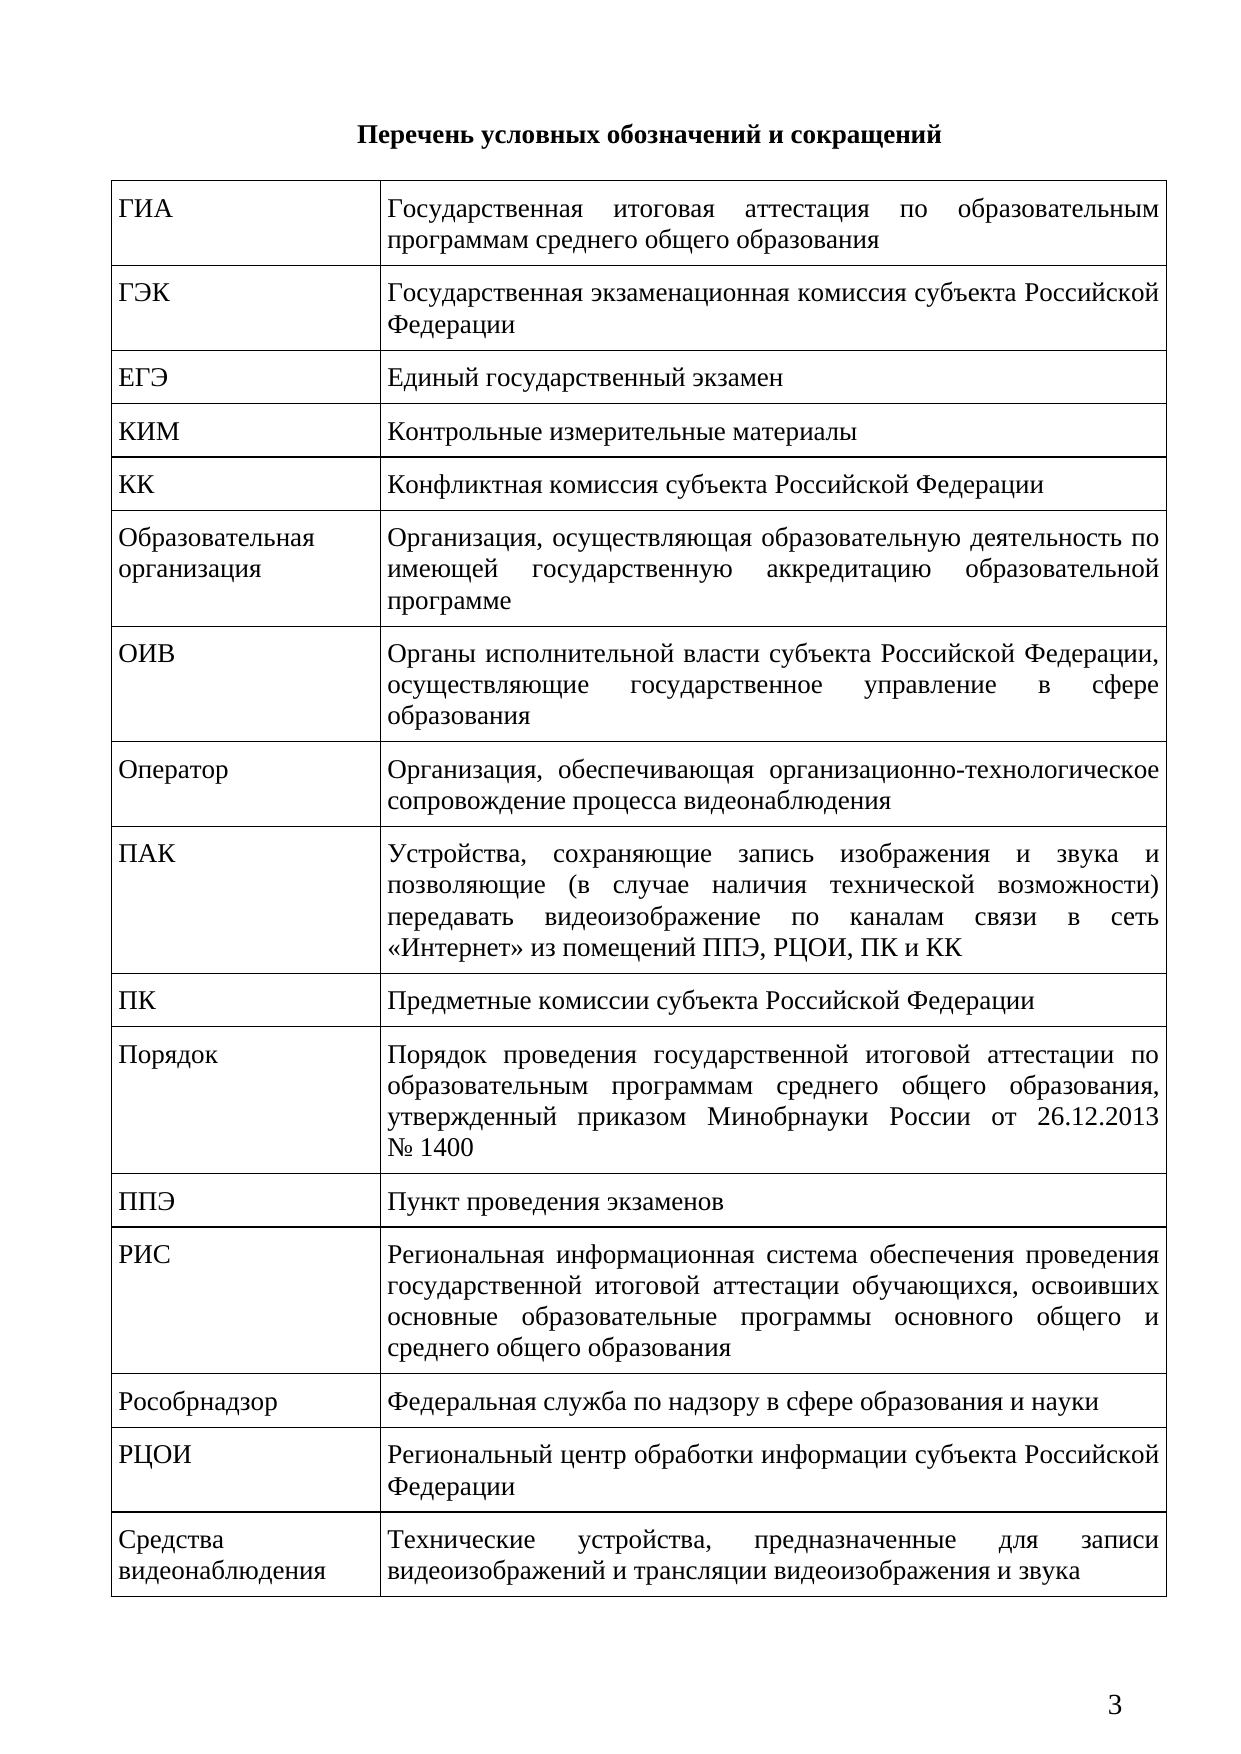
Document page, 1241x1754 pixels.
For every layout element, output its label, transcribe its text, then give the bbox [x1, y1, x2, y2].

table_cell Региональный центр обработки информации субъекта Российской Федерации [381, 1428, 1166, 1511]
table_cell ЕГЭ [112, 351, 380, 403]
table_cell ПАК [112, 827, 380, 973]
table_cell Органы исполнительной власти субъекта Российской Федерации, осуществляющие государственное управление в сфере образования [381, 627, 1166, 741]
table_cell Региональная информационная система обеспечения проведения государственной итоговой аттестации обучающихся, освоивших основные образовательные программы основного общего и среднего общего образования [381, 1228, 1166, 1373]
table_cell РИС [112, 1228, 380, 1373]
text Перечень условных обозначений и сокращений [118, 118, 1122, 149]
table_cell Единый государственный экзамен [381, 351, 1166, 403]
table_cell Организация, обеспечивающая организационно-технологическое сопровождение процесса видеонаблюдения [381, 742, 1166, 826]
table_header ГИА [112, 181, 380, 265]
table_cell Предметные комиссии субъекта Российской Федерации [381, 974, 1166, 1026]
table_cell КИМ [112, 404, 380, 456]
table_cell ГЭК [112, 266, 380, 349]
table_cell РЦОИ [112, 1428, 380, 1511]
table_header Государственная итоговая аттестация по образовательным программам среднего общего образования [381, 181, 1166, 265]
table_cell КК [112, 458, 380, 510]
table_cell Рособрнадзор [112, 1374, 380, 1427]
table_cell Порядок [112, 1027, 380, 1173]
table_cell Организация, осуществляющая образовательную деятельность по имеющей государственную аккредитацию образовательной программе [381, 511, 1166, 626]
table_cell Технические устройства, предназначенные для записи видеоизображений и трансляции видеоизображения и звука [381, 1513, 1166, 1596]
table_cell ППЭ [112, 1174, 380, 1226]
table_cell ОИВ [112, 627, 380, 741]
table_cell Конфликтная комиссия субъекта Российской Федерации [381, 458, 1166, 510]
table_cell Государственная экзаменационная комиссия субъекта Российской Федерации [381, 266, 1166, 349]
table_cell Средства видеонаблюдения [112, 1513, 380, 1596]
table_cell ПК [112, 974, 380, 1026]
table_cell Федеральная служба по надзору в сфере образования и науки [381, 1374, 1166, 1427]
table_cell Оператор [112, 742, 380, 826]
table_cell Порядок проведения государственной итоговой аттестации по образовательным программам среднего общего образования, утвержденный приказом Минобрнауки России от 26.12.2013 № 1400 [381, 1027, 1166, 1173]
table_cell Образовательная организация [112, 511, 380, 626]
table_cell Устройства, сохраняющие запись изображения и звука и позволяющие (в случае наличия технической возможности) передавать видеоизображение по каналам связи в сеть «Интернет» из помещений ППЭ, РЦОИ, ПК и КК [381, 827, 1166, 973]
table_cell Контрольные измерительные материалы [381, 404, 1166, 456]
table_cell Пункт проведения экзаменов [381, 1174, 1166, 1226]
